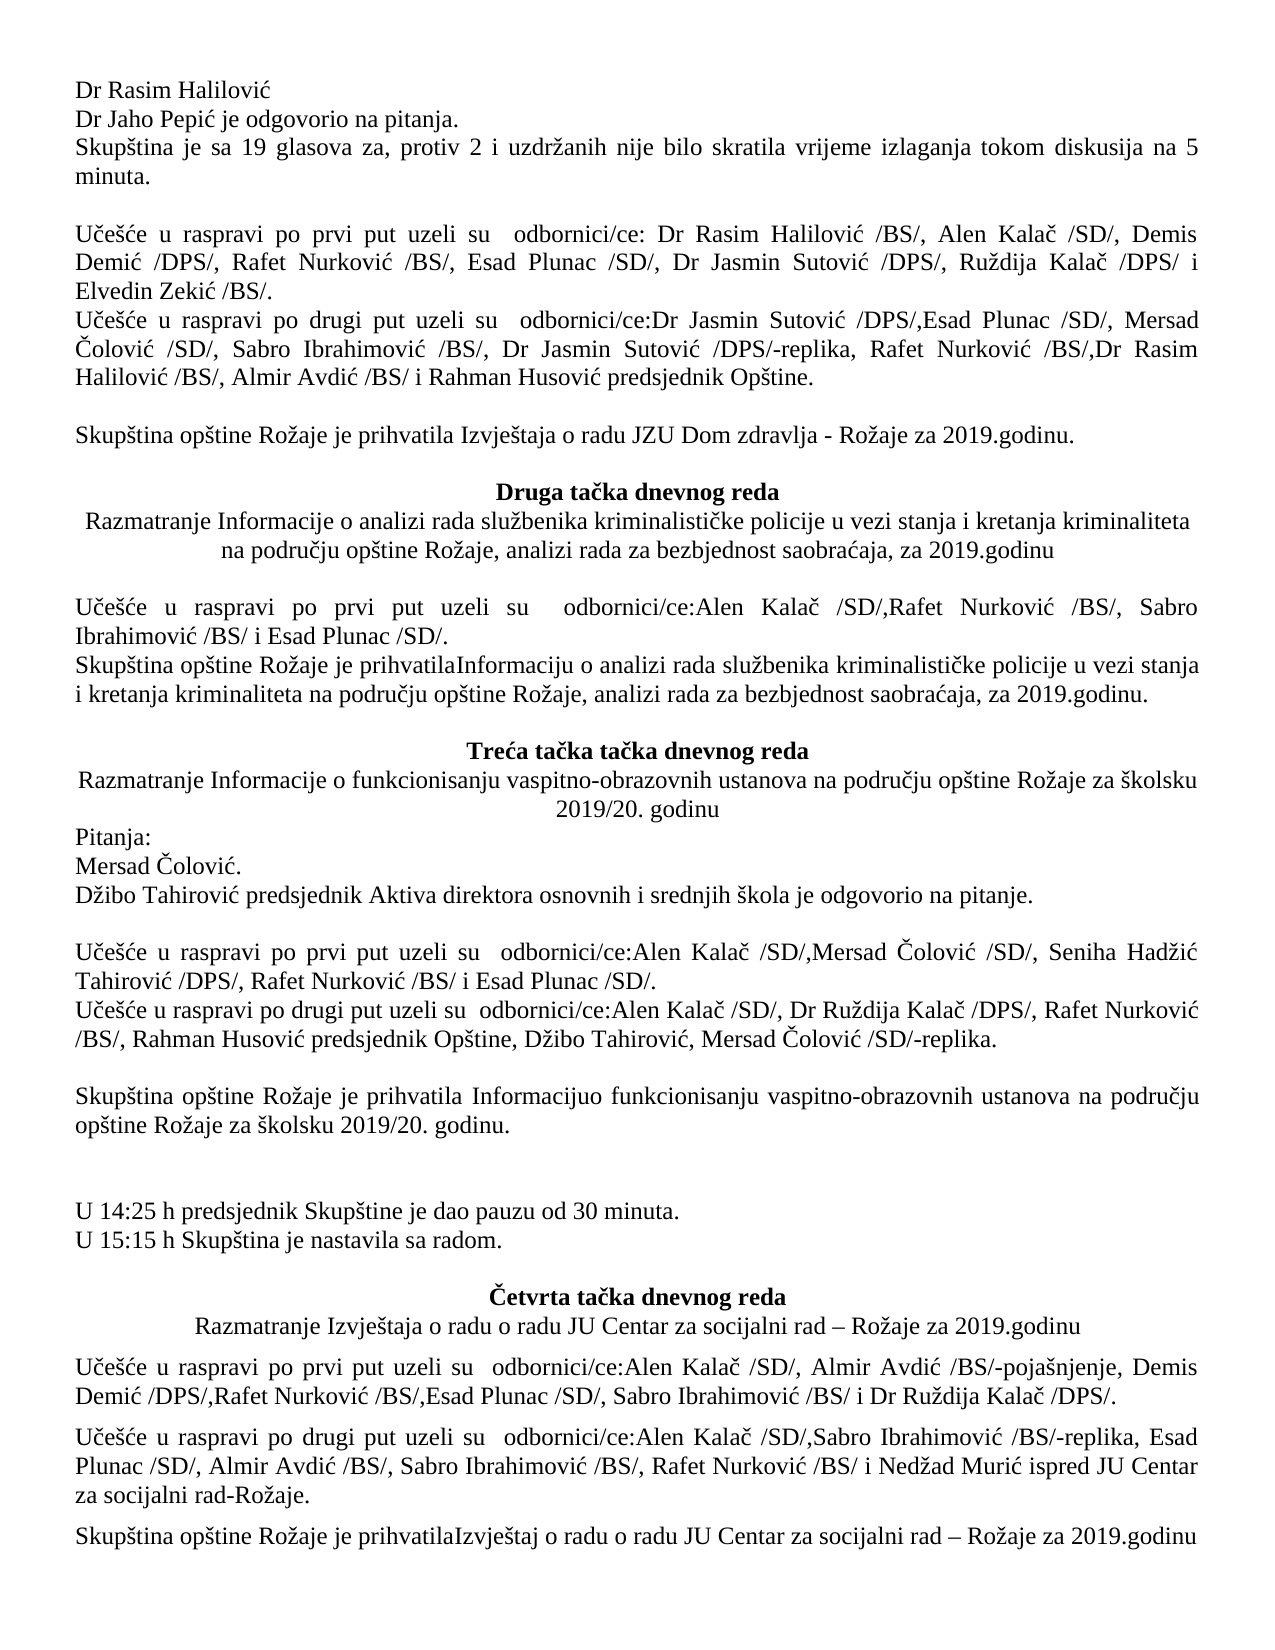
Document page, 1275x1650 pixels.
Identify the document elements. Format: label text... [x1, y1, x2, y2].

text Učešće u raspravi po prvi put uzeli su odbornici/ce: Dr Rasim Halilović /BS/, Alen Kalač /SD/, Demis Demić /DPS/, Rafet Nurković /BS/, Esad Plunac /SD/, Dr Jasmin Sutović /DPS/, Ruždija Kalač /DPS/ i Elvedin Zekić /BS/. [75, 219, 1200, 305]
text Dr Rasim Halilović [75, 75, 1200, 104]
text Učešće u raspravi po prvi put uzeli su odbornici/ce:Alen Kalač /SD/,Mersad Čolović /SD/, Seniha Hadžić Tahirović /DPS/, Rafet Nurković /BS/ i Esad Plunac /SD/. [75, 937, 1200, 995]
text Razmatranje Informacije o funkcionisanju vaspitno-obrazovnih ustanova na području opštine Rožaje za školsku 2019/20. godinu [75, 765, 1200, 822]
text Druga tačka dnevnog reda [75, 477, 1200, 506]
text Razmatranje Izvještaja o radu o radu JU Centar za socijalni rad – Rožaje za 2019.godinu [75, 1311, 1200, 1340]
text Učešće u raspravi po drugi put uzeli su odbornici/ce:Alen Kalač /SD/,Sabro Ibrahimović /BS/-replika, Esad Plunac /SD/, Almir Avdić /BS/, Sabro Ibrahimović /BS/, Rafet Nurković /BS/ i Nedžad Murić ispred JU Centar za socijalni rad-Rožaje. [75, 1422, 1200, 1509]
text Skupština opštine Rožaje je prihvatila Izvještaja o radu JZU Dom zdravlja - Rožaje za 2019.godinu. [75, 420, 1200, 449]
text Džibo Tahirović predsjednik Aktiva direktora osnovnih i srednjih škola je odgovorio na pitanje. [75, 880, 1200, 909]
text U 14:25 h predsjednik Skupštine je dao pauzu od 30 minuta. [75, 1196, 1200, 1225]
text Mersad Čolović. [75, 851, 1200, 880]
text Skupština opštine Rožaje je prihvatilaInformaciju o analizi rada službenika kriminalističke policije u vezi stanja i kretanja kriminaliteta na području opštine Rožaje, analizi rada za bezbjednost saobraćaja, za 2019.godinu. [75, 650, 1200, 707]
text Razmatranje Informacije o analizi rada službenika kriminalističke policije u vezi stanja i kretanja kriminaliteta na području opštine Rožaje, analizi rada za bezbjednost saobraćaja, za 2019.godinu [75, 506, 1200, 564]
text Skupština opštine Rožaje je prihvatilaIzvještaj o radu o radu JU Centar za socijalni rad – Rožaje za 2019.godinu [75, 1521, 1200, 1550]
text Četvrta tačka dnevnog reda [75, 1282, 1200, 1311]
text Dr Jaho Pepić je odgovorio na pitanja. [75, 104, 1200, 132]
text Treća tačka tačka dnevnog reda [75, 736, 1200, 765]
text U 15:15 h Skupština je nastavila sa radom. [75, 1225, 1200, 1254]
text Učešće u raspravi po prvi put uzeli su odbornici/ce:Alen Kalač /SD/,Rafet Nurković /BS/, Sabro Ibrahimović /BS/ i Esad Plunac /SD/. [75, 592, 1200, 650]
text Učešće u raspravi po prvi put uzeli su odbornici/ce:Alen Kalač /SD/, Almir Avdić /BS/-pojašnjenje, Demis Demić /DPS/,Rafet Nurković /BS/,Esad Plunac /SD/, Sabro Ibrahimović /BS/ i Dr Ruždija Kalač /DPS/. [75, 1352, 1200, 1410]
text Skupština opštine Rožaje je prihvatila Informacijuo funkcionisanju vaspitno-obrazovnih ustanova na području opštine Rožaje za školsku 2019/20. godinu. [75, 1081, 1200, 1139]
text Skupština je sa 19 glasova za, protiv 2 i uzdržanih nije bilo skratila vrijeme izlaganja tokom diskusija na 5 minuta. [75, 132, 1200, 190]
text Učešće u raspravi po drugi put uzeli su odbornici/ce:Dr Jasmin Sutović /DPS/,Esad Plunac /SD/, Mersad Čolović /SD/, Sabro Ibrahimović /BS/, Dr Jasmin Sutović /DPS/-replika, Rafet Nurković /BS/,Dr Rasim Halilović /BS/, Almir Avdić /BS/ i Rahman Husović predsjednik Opštine. [75, 305, 1200, 391]
text Pitanja: [75, 822, 1200, 851]
text Učešće u raspravi po drugi put uzeli su odbornici/ce:Alen Kalač /SD/, Dr Ruždija Kalač /DPS/, Rafet Nurković /BS/, Rahman Husović predsjednik Opštine, Džibo Tahirović, Mersad Čolović /SD/-replika. [75, 995, 1200, 1052]
